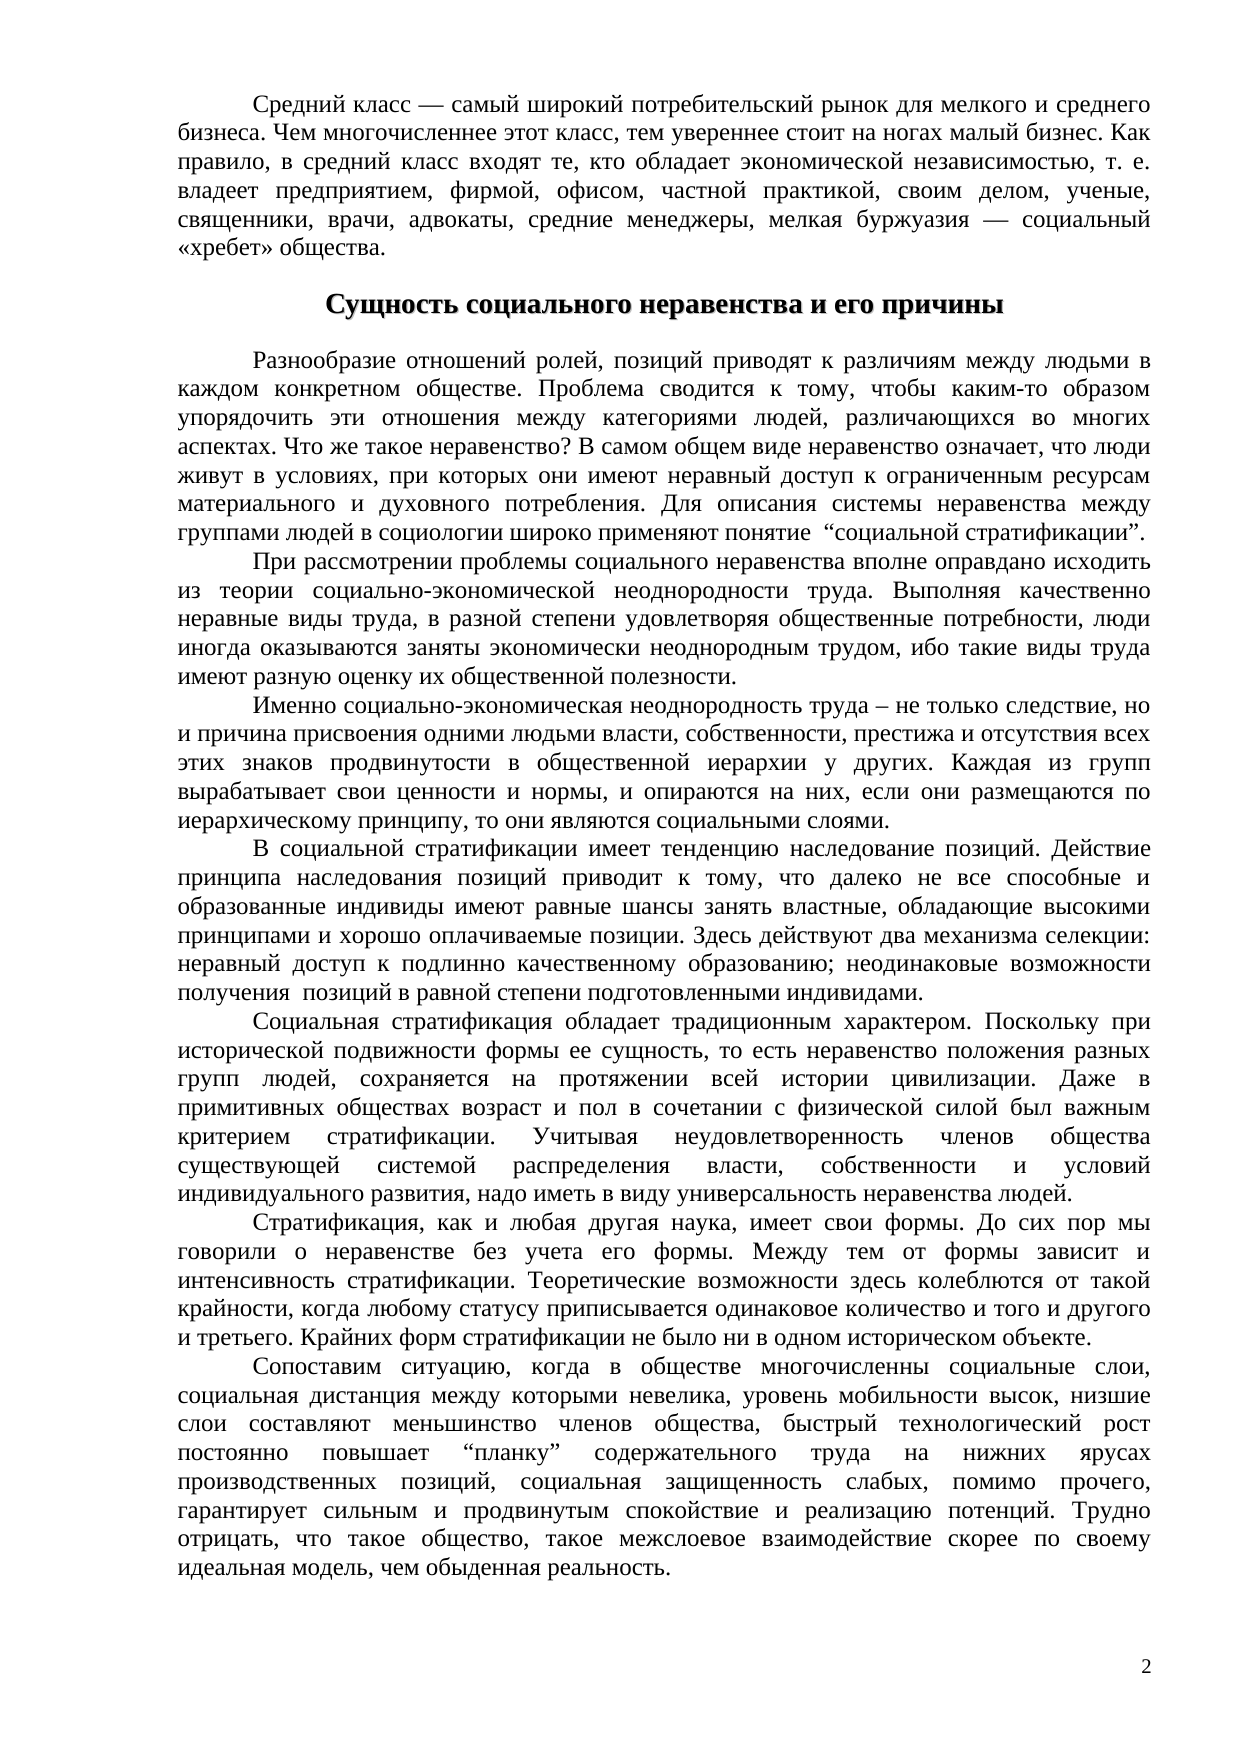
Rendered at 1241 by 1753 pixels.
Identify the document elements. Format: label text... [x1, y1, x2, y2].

text Именно социально-экономическая неоднородность труда – не только следствие, но и причина присвоения одними людьми власти, собственности, престижа и отсутствия всех этих знаков продвинутости в общественной иерархии у других. Каждая из групп вырабатывает свои ценности и нормы, и опираются на них, если они размещаются по иерархическому принципу, то они являются социальными слоями. [177, 690, 1152, 833]
text Средний класс — самый широкий потребительский рынок для мелкого и среднего бизнеса. Чем многочисленнее этот класс, тем увереннее стоит на ногах малый бизнес. Как правило, в средний класс входят те, кто обладает экономической независимостью, т. е. владеет предприятием, фирмой, офисом, частной практикой, своим делом, ученые, священники, врачи, адвокаты, средние менеджеры, мелкая буржуазия — социальный «хребет» общества. [177, 89, 1152, 261]
text В социальной стратификации имеет тенденцию наследование позиций. Действие принципа наследования позиций приводит к тому, что далеко не все способные и образованные индивиды имеют равные шансы занять властные, обладающие высокими принципами и хорошо оплачиваемые позиции. Здесь действуют два механизма селекции: неравный доступ к подлинно качественному образованию; неодинаковые возможности получения позиций в равной степени подготовленными индивидами. [177, 833, 1152, 1006]
text Социальная стратификация обладает традиционным характером. Поскольку при исторической подвижности формы ее сущность, то есть неравенство положения разных групп людей, сохраняется на протяжении всей истории цивилизации. Даже в примитивных обществах возраст и пол в сочетании с физической силой был важным критерием стратификации. Учитывая неудовлетворенность членов общества существующей системой распределения власти, собственности и условий индивидуального развития, надо иметь в виду универсальность неравенства людей. [177, 1006, 1152, 1207]
subtitle Сущность социального неравенства и его причины [177, 286, 1152, 320]
text Сопоставим ситуацию, когда в обществе многочисленны социальные слои, социальная дистанция между которыми невелика, уровень мобильности высок, низшие слои составляют меньшинство членов общества, быстрый технологический рост постоянно повышает “планку” содержательного труда на нижних ярусах производственных позиций, социальная защищенность слабых, помимо прочего, гарантирует сильным и продвинутым спокойствие и реализацию потенций. Трудно отрицать, что такое общество, такое межслоевое взаимодействие скорее по своему идеальная модель, чем обыденная реальность. [177, 1351, 1152, 1581]
text Разнообразие отношений ролей, позиций приводят к различиям между людьми в каждом конкретном обществе. Проблема сводится к тому, чтобы каким-то образом упорядочить эти отношения между категориями людей, различающихся во многих аспектах. Что же такое неравенство? В самом общем виде неравенство означает, что люди живут в условиях, при которых они имеют неравный доступ к ограниченным ресурсам материального и духовного потребления. Для описания системы неравенства между группами людей в социологии широко применяют понятие “социальной стратификации”. [177, 345, 1152, 546]
text При рассмотрении проблемы социального неравенства вполне оправдано исходить из теории социально-экономической неоднородности труда. Выполняя качественно неравные виды труда, в разной степени удовлетворяя общественные потребности, люди иногда оказываются заняты экономически неоднородным трудом, ибо такие виды труда имеют разную оценку их общественной полезности. [177, 546, 1152, 690]
text Стратификация, как и любая другая наука, имеет свои формы. До сих пор мы говорили о неравенстве без учета его формы. Между тем от формы зависит и интенсивность стратификации. Теоретические возможности здесь колеблются от такой крайности, когда любому статусу приписывается одинаковое количество и того и другого и третьего. Крайних форм стратификации не было ни в одном историческом объекте. [177, 1207, 1152, 1351]
